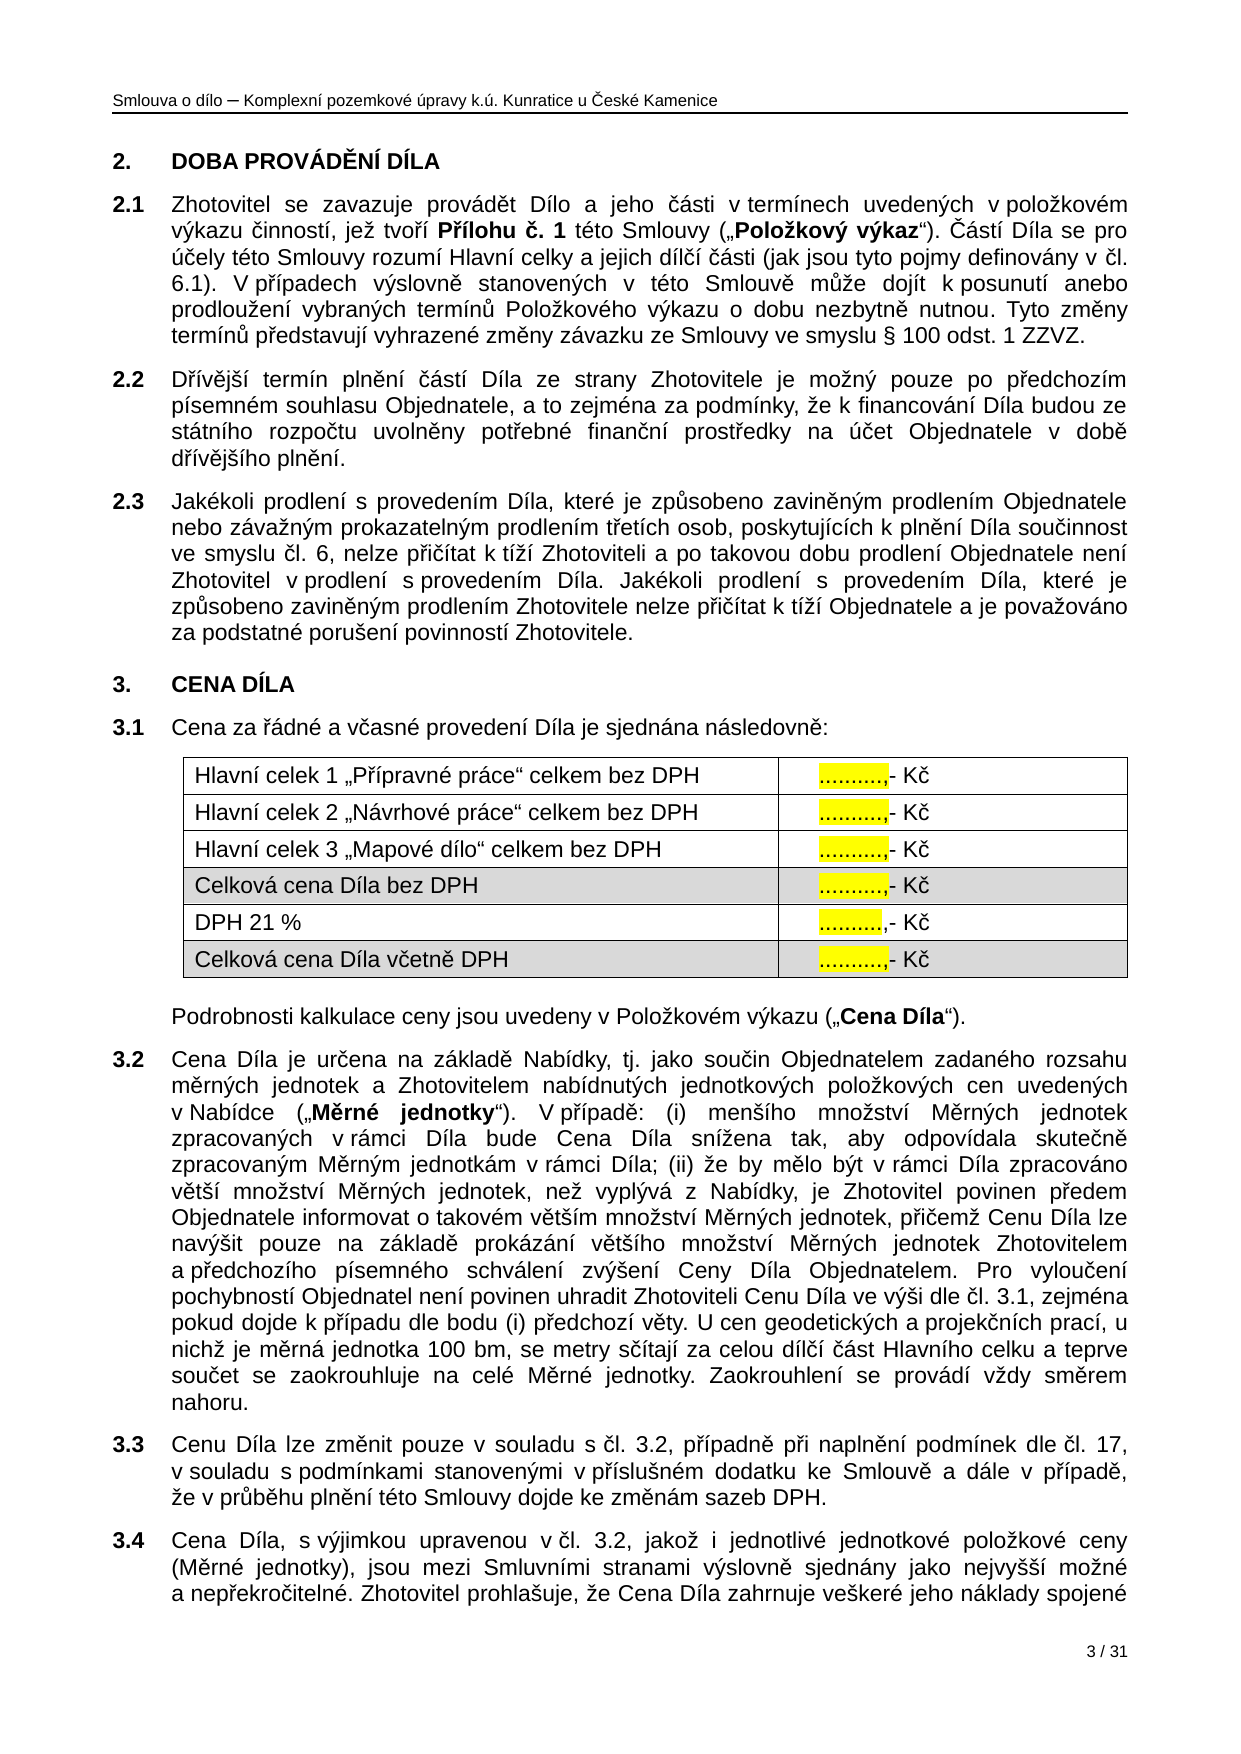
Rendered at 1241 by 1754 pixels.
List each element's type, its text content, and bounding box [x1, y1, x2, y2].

table_cell Celková cena Díla včetně DPH [184, 941, 778, 977]
table_header Hlavní celek 1 „Přípravné práce“ celkem bez DPH [184, 758, 778, 793]
table_cell ..........,- Kč [779, 795, 1127, 830]
table_cell DPH 21 % [184, 905, 778, 940]
text Jakékoli prodlení s provedením Díla, které je způsobeno zaviněným prodlením Objednatele nebo závažným prokazatelným prodlením třetích osob, poskytujících k plnění Díla součinnost ve smyslu čl. 6, nelze přičítat k tíží Zhotoviteli a po takovou dobu prodlení Objednatele není Zhotovitel v prodlení s provedením Díla. Jakékoli prodlení s provedením Díla, které je způsobeno zaviněným prodlením Zhotovitele nelze přičítat k tíží Objednatele a je považováno za podstatné porušení povinností Zhotovitele. [112, 488, 1128, 646]
text Zhotovitel se zavazuje provádět Dílo a jeho části v termínech uvedených v položkovém výkazu činností, jež tvoří Přílohu č. 1 této Smlouvy („Položkový výkaz“). Částí Díla se pro účely této Smlouvy rozumí Hlavní celky a jejich dílčí části (jak jsou tyto pojmy definovány v čl. 6.1). V případech výslovně stanovených v této Smlouvě může dojít k posunutí anebo prodloužení vybraných termínů Položkového výkazu o dobu nezbytně nutnou. Tyto změny termínů představují vyhrazené změny závazku ze Smlouvy ve smyslu § 100 odst. 1 ZZVZ. [112, 191, 1128, 349]
table_cell ..........,- Kč [779, 941, 1127, 977]
text Cenu Díla lze změnit pouze v souladu s čl. 3.2, případně při naplnění podmínek dle čl. 17, v souladu s podmínkami stanovenými v příslušném dodatku ke Smlouvě a dále v případě, že v průběhu plnění této Smlouvy dojde ke změnám sazeb DPH. [112, 1431, 1128, 1511]
table_header ..........,- Kč [779, 758, 1127, 793]
text Doba PROVÁDĚNÍ díla [112, 148, 1128, 174]
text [112, 1527, 1128, 1606]
text Cena Díla je určena na základě Nabídky, tj. jako součin Objednatelem zadaného rozsahu měrných jednotek a Zhotovitelem nabídnutých jednotkových položkových cen uvedených v Nabídce („Měrné jednotky“). V případě: (i) menšího množství Měrných jednotek zpracovaných v rámci Díla bude Cena Díla snížena tak, aby odpovídala skutečně zpracovaným Měrným jednotkám v rámci Díla; (ii) že by mělo být v rámci Díla zpracováno větší množství Měrných jednotek, než vyplývá z Nabídky, je Zhotovitel povinen předem Objednatele informovat o takovém větším množství Měrných jednotek, přičemž Cenu Díla lze navýšit pouze na základě prokázání většího množství Měrných jednotek Zhotovitelem a předchozího písemného schválení zvýšení Ceny Díla Objednatelem. Pro vyloučení pochybností Objednatel není povinen uhradit Zhotoviteli Cenu Díla ve výši dle čl. 3.1, zejména pokud dojde k případu dle bodu (i) předchozí věty. U cen geodetických a projekčních prací, u nichž je měrná jednotka 100 bm, se metry sčítají za celou dílčí část Hlavního celku a teprve součet se zaokrouhluje na celé Měrné jednotky. Zaokrouhlení se provádí vždy směrem nahoru. [112, 1046, 1128, 1415]
table_cell Hlavní celek 2 „Návrhové práce“ celkem bez DPH [184, 795, 778, 830]
list Podrobnosti kalkulace ceny jsou uvedeny v Položkovém výkazu („Cena Díla“). [171, 1003, 1128, 1029]
text Dřívější termín plnění částí Díla ze strany Zhotovitele je možný pouze po předchozím písemném souhlasu Objednatele, a to zejména za podmínky, že k financování Díla budou ze státního rozpočtu uvolněny potřebné finanční prostředky na účet Objednatele v době dřívějšího plnění. [112, 366, 1128, 471]
table_cell ..........,- Kč [779, 831, 1127, 867]
table_cell ..........,- Kč [779, 905, 1127, 940]
text Cena díla [112, 671, 1128, 697]
table_cell ..........,- Kč [779, 868, 1127, 903]
text Cena za řádné a včasné provedení Díla je sjednána následovně: [112, 714, 1128, 740]
table_cell Hlavní celek 3 „Mapové dílo“ celkem bez DPH [184, 831, 778, 867]
table_cell Celková cena Díla bez DPH [184, 868, 778, 903]
